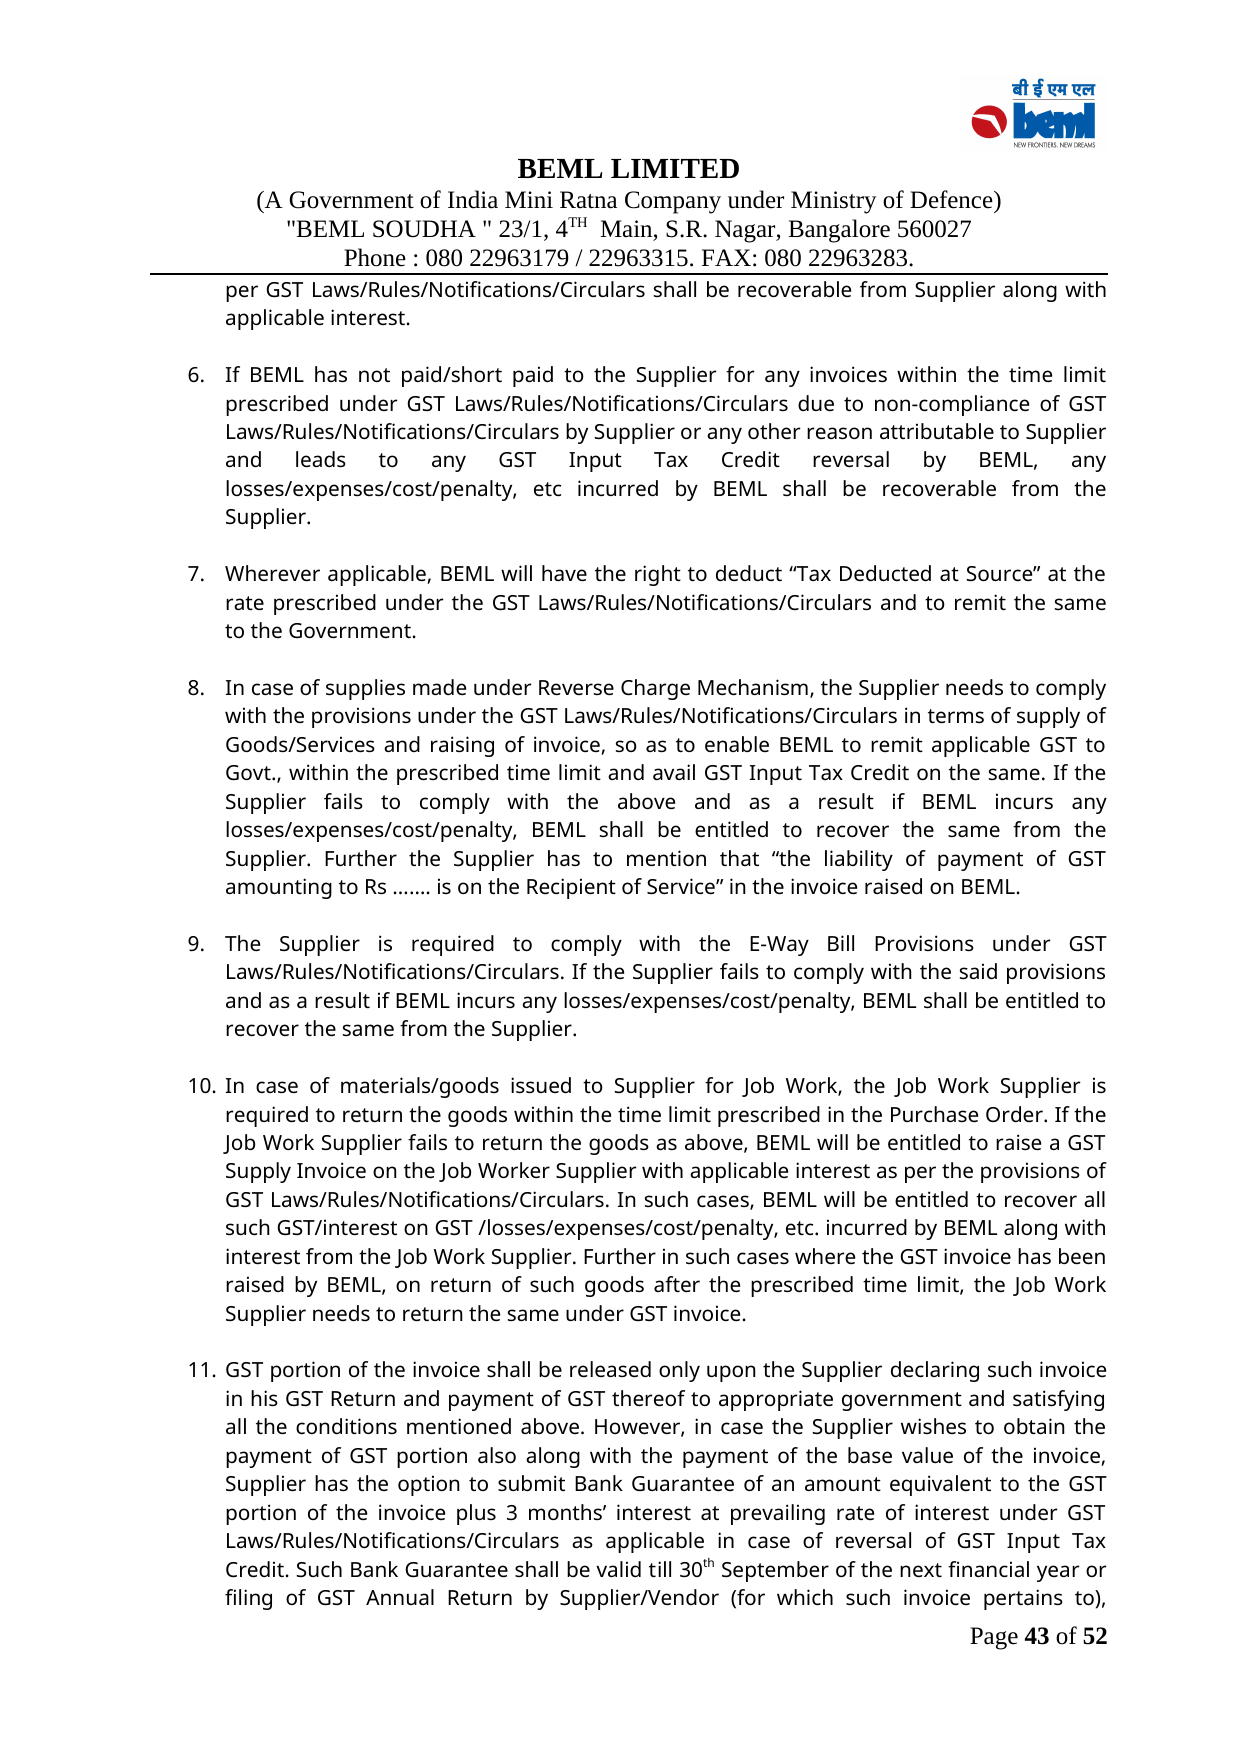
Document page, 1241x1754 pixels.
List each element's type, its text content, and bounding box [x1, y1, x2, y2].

list Wherever applicable, BEML will have the right to deduct “Tax Deducted at Source” at the rate prescribed under the GST Laws/Rules/Notifications/Circulars and to remit the same to the Government. [187, 559, 1108, 645]
list If BEML has not paid/short paid to the Supplier for any invoices within the time limit prescribed under GST Laws/Rules/Notifications/Circulars due to non-compliance of GST Laws/Rules/Notifications/Circulars by Supplier or any other reason attributable to Supplier and leads to any GST Input Tax Credit reversal by BEML, any losses/expenses/cost/penalty, etc incurred by BEML shall be recoverable from the Supplier. [187, 360, 1108, 531]
list In case of supplies made under Reverse Charge Mechanism, the Supplier needs to comply with the provisions under the GST Laws/Rules/Notifications/Circulars in terms of supply of Goods/Services and raising of invoice, so as to enable BEML to remit applicable GST to Govt., within the prescribed time limit and avail GST Input Tax Credit on the same. If the Supplier fails to comply with the above and as a result if BEML incurs any losses/expenses/cost/penalty, BEML shall be entitled to recover the same from the Supplier. Further the Supplier has to mention that “the liability of payment of GST amounting to Rs ……. is on the Recipient of Service” in the invoice raised on BEML. [187, 673, 1108, 901]
list The Supplier is required to comply with the E-Way Bill Provisions under GST Laws/Rules/Notifications/Circulars. If the Supplier fails to comply with the said provisions and as a result if BEML incurs any losses/expenses/cost/penalty, BEML shall be entitled to recover the same from the Supplier. [187, 929, 1108, 1043]
picture [959, 75, 1108, 152]
list In case of materials/goods issued to Supplier for Job Work, the Job Work Supplier is required to return the goods within the time limit prescribed in the Purchase Order. If the Job Work Supplier fails to return the goods as above, BEML will be entitled to raise a GST Supply Invoice on the Job Worker Supplier with applicable interest as per the provisions of GST Laws/Rules/Notifications/Circulars. In such cases, BEML will be entitled to recover all such GST/interest on GST /losses/expenses/cost/penalty, etc. incurred by BEML along with interest from the Job Work Supplier. Further in such cases where the GST invoice has been raised by BEML, on return of such goods after the prescribed time limit, the Job Work Supplier needs to return the same under GST invoice. [187, 1071, 1108, 1327]
